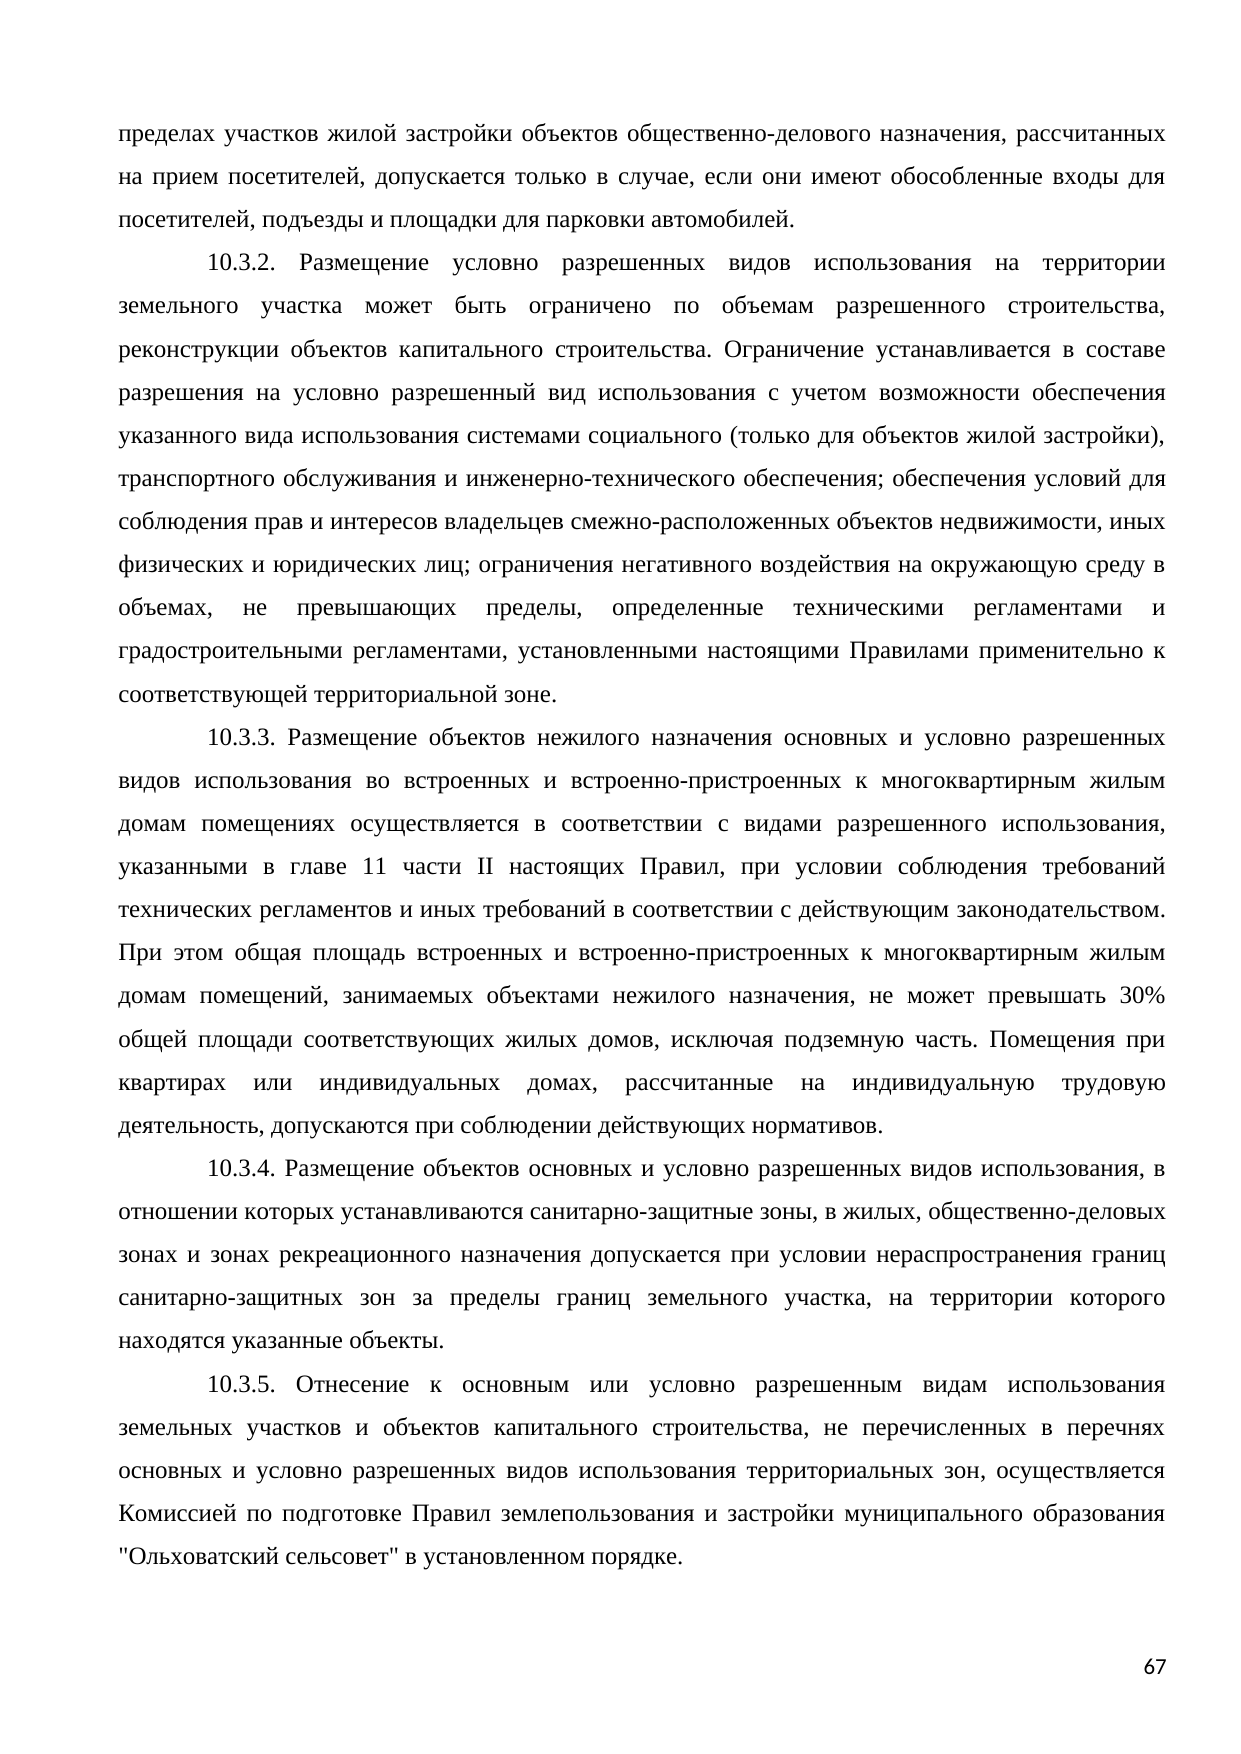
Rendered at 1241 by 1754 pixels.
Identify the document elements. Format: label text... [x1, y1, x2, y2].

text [118, 118, 1167, 233]
text 10.3.2. Размещение условно разрешенных видов использования на территории земельного участка может быть ограничено по объемам разрешенного строительства, реконструкции объектов капитального строительства. Ограничение устанавливается в составе разрешения на условно разрешенный вид использования с учетом возможности обеспечения указанного вида использования системами социального (только для объектов жилой застройки), транспортного обслуживания и инженерно-технического обеспечения; обеспечения условий для соблюдения прав и интересов владельцев смежно-расположенных объектов недвижимости, иных физических и юридических лиц; ограничения негативного воздействия на окружающую среду в объемах, не превышающих пределы, определенные техническими регламентами и градостроительными регламентами, установленными настоящими Правилами применительно к соответствующей территориальной зоне. [118, 247, 1167, 707]
text 10.3.5. Отнесение к основным или условно разрешенным видам использования земельных участков и объектов капитального строительства, не перечисленных в перечнях основных и условно разрешенных видов использования территориальных зон, осуществляется Комиссией по подготовке Правил землепользования и застройки муниципального образования "Ольховатский сельсовет" в установленном порядке. [118, 1369, 1167, 1570]
text 10.3.4. Размещение объектов основных и условно разрешенных видов использования, в отношении которых устанавливаются санитарно-защитные зоны, в жилых, общественно-деловых зонах и зонах рекреационного назначения допускается при условии нераспространения границ санитарно-защитных зон за пределы границ земельного участка, на территории которого находятся указанные объекты. [118, 1153, 1167, 1354]
text 10.3.3. Размещение объектов нежилого назначения основных и условно разрешенных видов использования во встроенных и встроенно-пристроенных к многоквартирным жилым домам помещениях осуществляется в соответствии с видами разрешенного использования, указанными в главе 11 части II настоящих Правил, при условии соблюдения требований технических регламентов и иных требований в соответствии с действующим законодательством. При этом общая площадь встроенных и встроенно-пристроенных к многоквартирным жилым домам помещений, занимаемых объектами нежилого назначения, не может превышать 30% общей площади соответствующих жилых домов, исключая подземную часть. Помещения при квартирах или индивидуальных домах, рассчитанные на индивидуальную трудовую деятельность, допускаются при соблюдении действующих нормативов. [118, 722, 1167, 1139]
